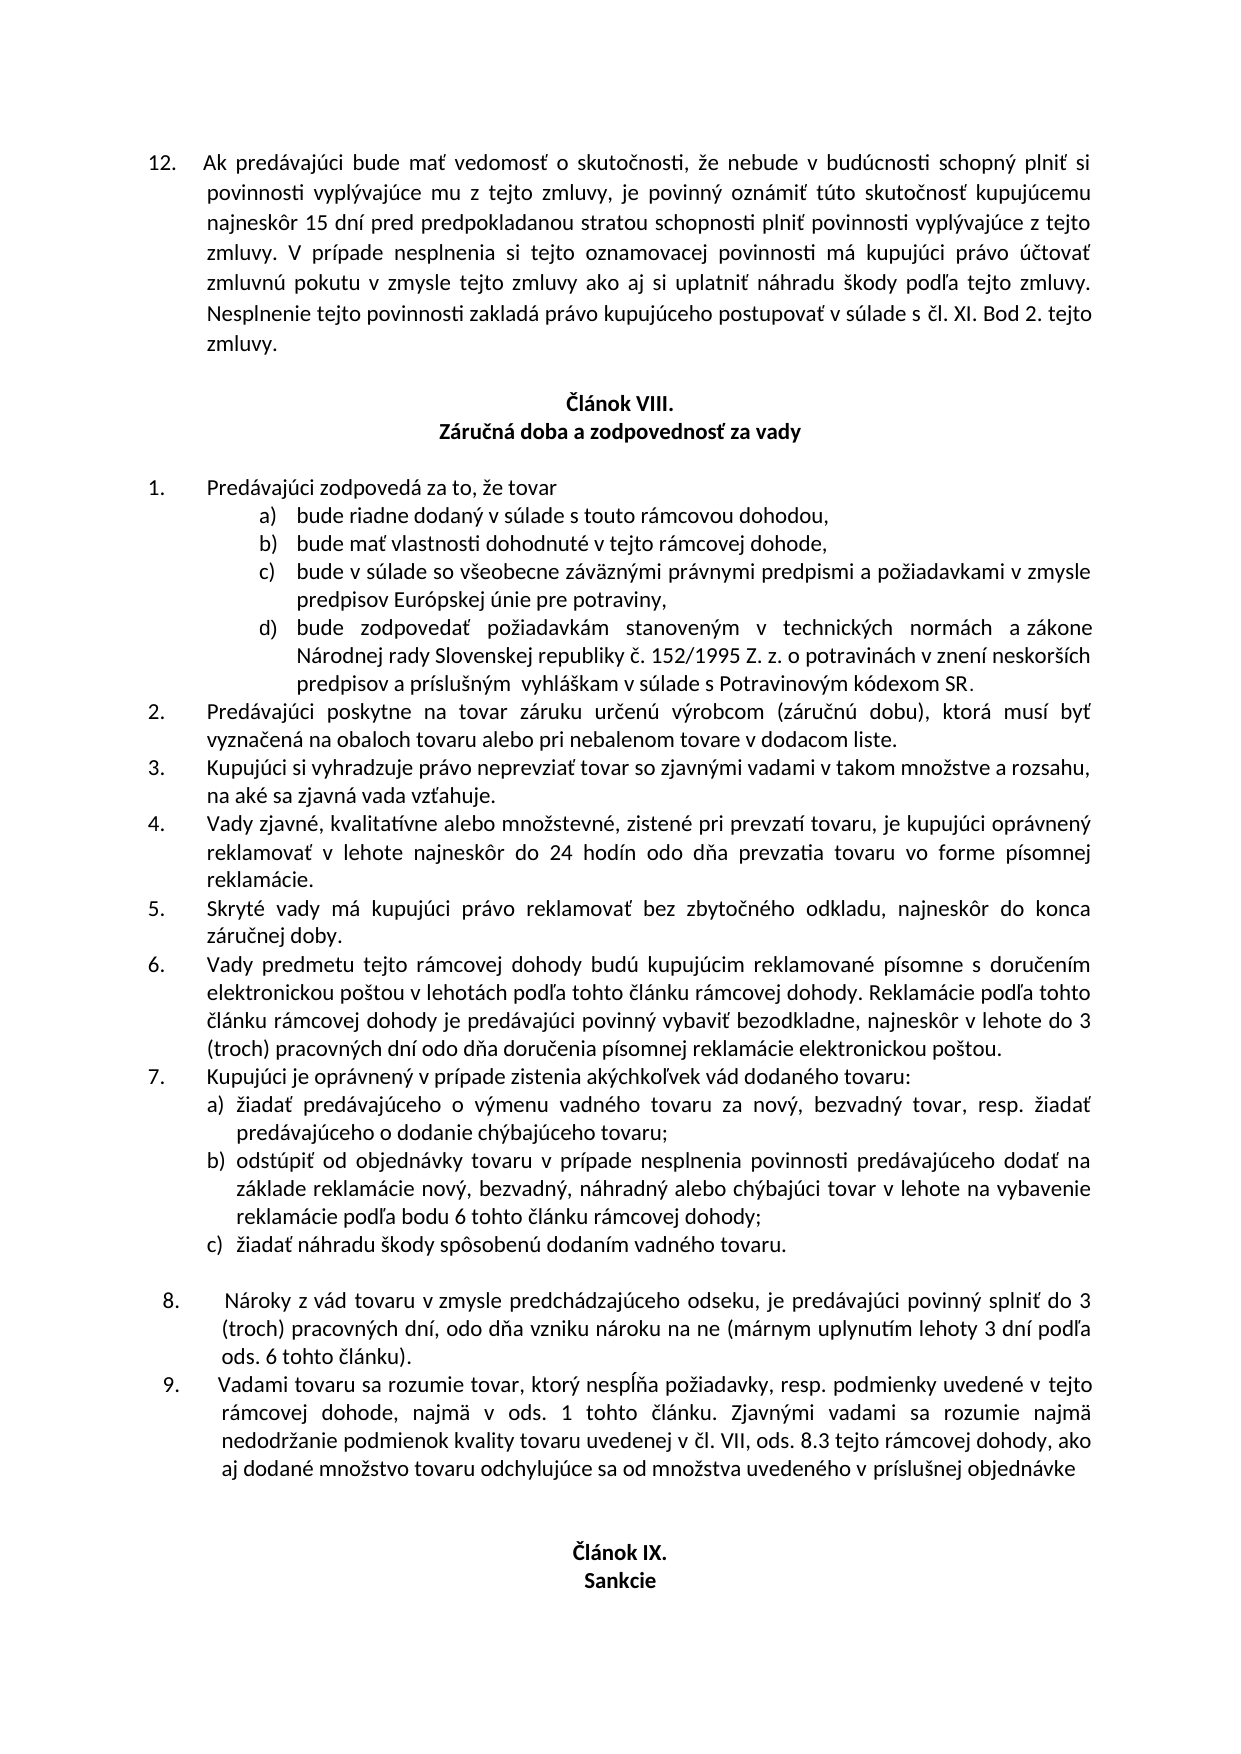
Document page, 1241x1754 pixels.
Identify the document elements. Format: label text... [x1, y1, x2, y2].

text Článok IX. [148, 1538, 1093, 1566]
text 12. Ak predávajúci bude mať vedomosť o skutočnosti, že nebude v budúcnosti schopný plniť si povinnosti vyplývajúce mu z tejto zmluvy, je povinný oznámiť túto skutočnosť kupujúcemu najneskôr 15 dní pred predpokladanou stratou schopnosti plniť povinnosti vyplývajúce z tejto zmluvy. V prípade nesplnenia si tejto oznamovacej povinnosti má kupujúci právo účtovať zmluvnú pokutu v zmysle tejto zmluvy ako aj si uplatniť náhradu škody podľa tejto zmluvy. Nesplnenie tejto povinnosti zakladá právo kupujúceho postupovať v súlade s čl. XI. Bod 2. tejto zmluvy. [148, 148, 1093, 357]
text 8. Nároky z vád tovaru v zmysle predchádzajúceho odseku, je predávajúci povinný splniť do 3 (troch) pracovných dní, odo dňa vzniku nároku na ne (márnym uplynutím lehoty 3 dní podľa ods. 6 tohto článku). [162, 1286, 1093, 1370]
text 7. Kupujúci je oprávnený v prípade zistenia akýchkoľvek vád dodaného tovaru: [148, 1062, 1093, 1090]
text 1. Predávajúci zodpovedá za to, že tovar [148, 473, 1093, 501]
text b) odstúpiť od objednávky tovaru v prípade nesplnenia povinnosti predávajúceho dodať na základe reklamácie nový, bezvadný, náhradný alebo chýbajúci tovar v lehote na vybavenie reklamácie podľa bodu 6 tohto článku rámcovej dohody; [207, 1146, 1093, 1230]
text c) žiadať náhradu škody spôsobenú dodaním vadného tovaru. [207, 1230, 1093, 1258]
text Záručná doba a zodpovednosť za vady [148, 417, 1093, 445]
text 2. Predávajúci poskytne na tovar záruku určenú výrobcom (záručnú dobu), ktorá musí byť vyznačená na obaloch tovaru alebo pri nebalenom tovare v dodacom liste. [148, 697, 1093, 753]
text a) žiadať predávajúceho o výmenu vadného tovaru za nový, bezvadný tovar, resp. žiadať predávajúceho o dodanie chýbajúceho tovaru; [207, 1090, 1093, 1146]
text 3. Kupujúci si vyhradzuje právo neprevziať tovar so zjavnými vadami v takom množstve a rozsahu, na aké sa zjavná vada vzťahuje. [148, 753, 1093, 809]
list bude riadne dodaný v súlade s touto rámcovou dohodou, [259, 501, 1093, 529]
list bude zodpovedať požiadavkám stanoveným v technických normách a zákone Národnej rady Slovenskej republiky č. 152/1995 Z. z. o potravinách v znení neskorších predpisov a príslušným vyhláškam v súlade s Potravinovým kódexom SR. [259, 613, 1093, 697]
list bude v súlade so všeobecne záväznými právnymi predpismi a požiadavkami v zmysle predpisov Európskej únie pre potraviny, [259, 557, 1093, 613]
text 9. Vadami tovaru sa rozumie tovar, ktorý nespĺňa požiadavky, resp. podmienky uvedené v tejto rámcovej dohode, najmä v ods. 1 tohto článku. Zjavnými vadami sa rozumie najmä nedodržanie podmienok kvality tovaru uvedenej v čl. VII, ods. 8.3 tejto rámcovej dohody, ako aj dodané množstvo tovaru odchylujúce sa od množstva uvedeného v príslušnej objednávke [162, 1370, 1093, 1482]
text Článok VIII. [148, 389, 1093, 417]
text 4. Vady zjavné, kvalitatívne alebo množstevné, zistené pri prevzatí tovaru, je kupujúci oprávnený reklamovať v lehote najneskôr do 24 hodín odo dňa prevzatia tovaru vo forme písomnej reklamácie. [148, 809, 1093, 894]
text 6. Vady predmetu tejto rámcovej dohody budú kupujúcim reklamované písomne s doručením elektronickou poštou v lehotách podľa tohto článku rámcovej dohody. Reklamácie podľa tohto článku rámcovej dohody je predávajúci povinný vybaviť bezodkladne, najneskôr v lehote do 3 (troch) pracovných dní odo dňa doručenia písomnej reklamácie elektronickou poštou. [148, 950, 1093, 1062]
text 5. Skryté vady má kupujúci právo reklamovať bez zbytočného odkladu, najneskôr do konca záručnej doby. [148, 894, 1093, 950]
list bude mať vlastnosti dohodnuté v tejto rámcovej dohode, [259, 529, 1093, 557]
text Sankcie [148, 1566, 1093, 1594]
